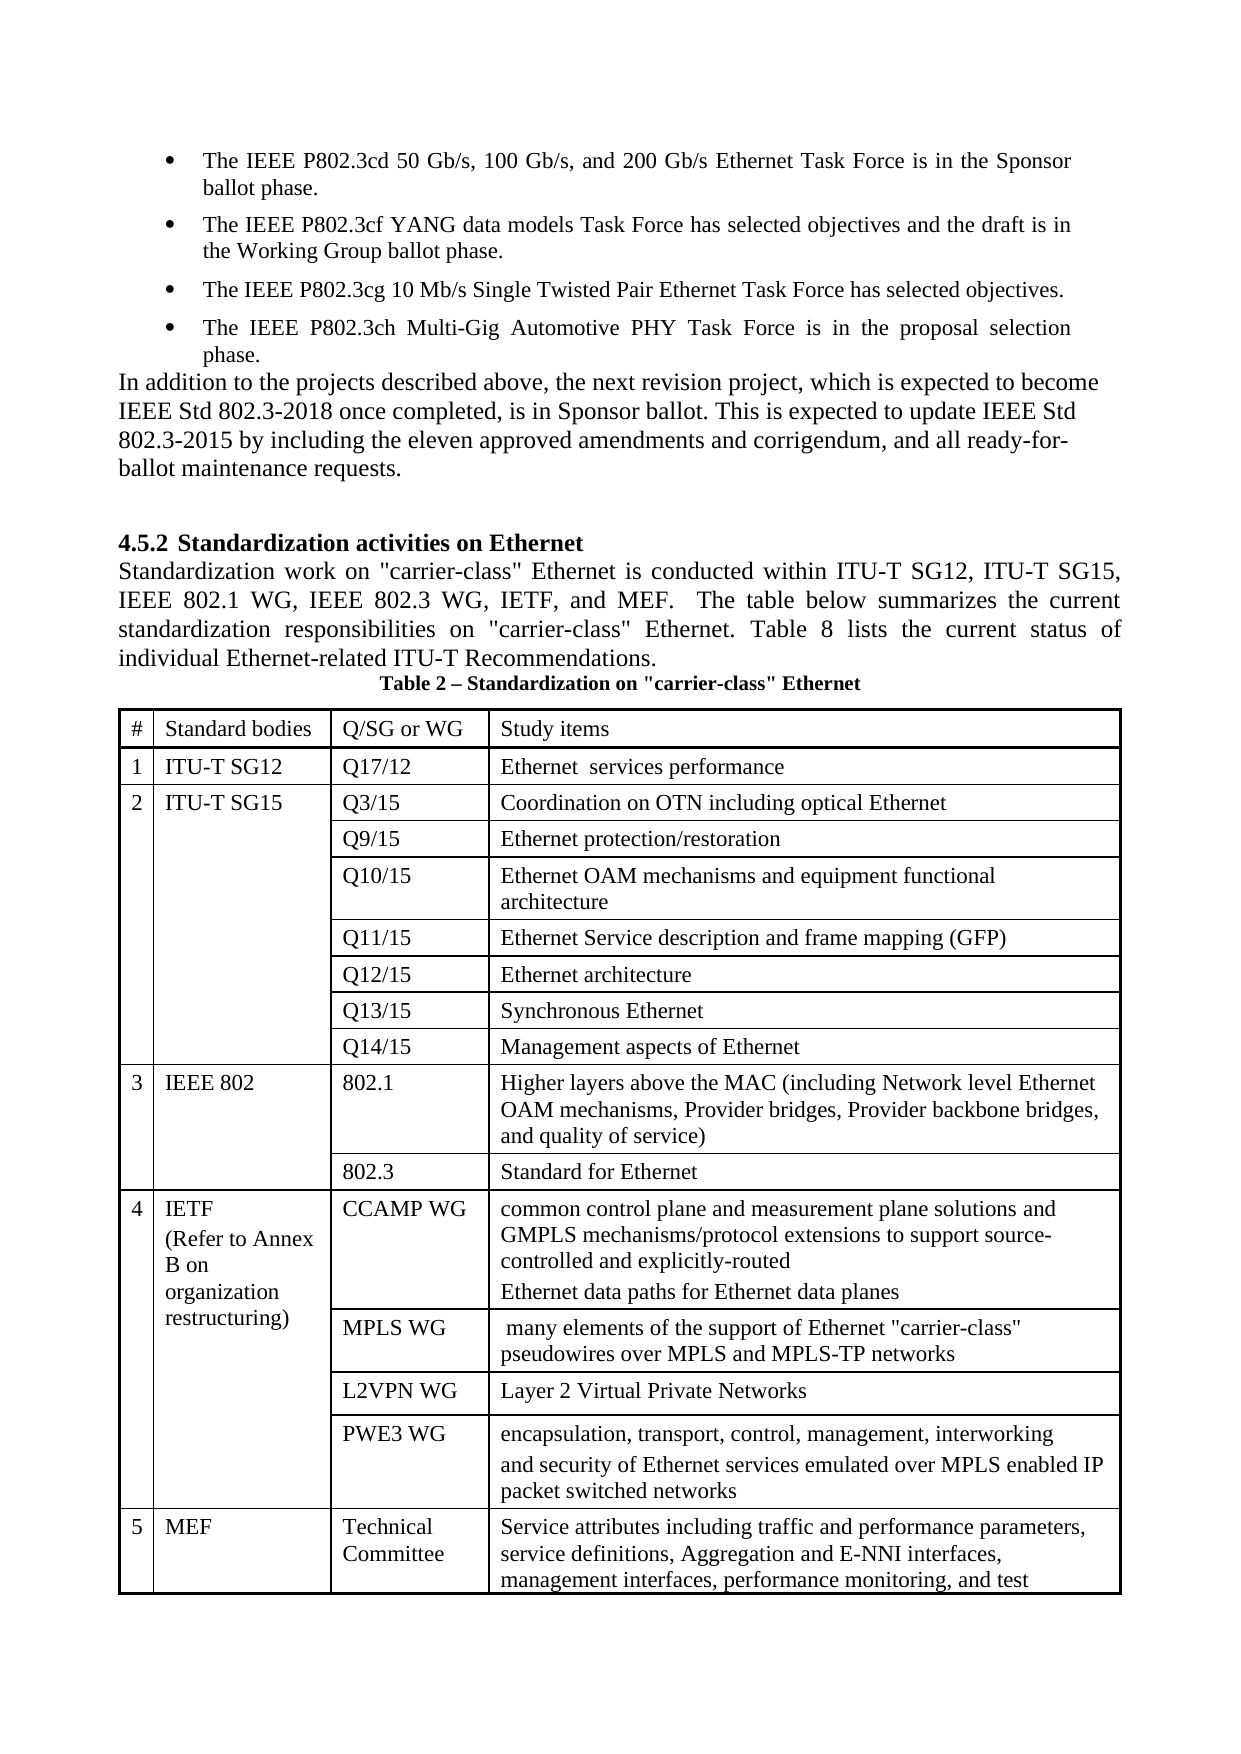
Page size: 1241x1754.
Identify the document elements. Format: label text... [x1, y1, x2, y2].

table_cell 4 [121, 1191, 153, 1507]
table_cell 802.3 [332, 1154, 488, 1189]
table_cell Ethernet protection/restoration [490, 821, 1119, 856]
table_cell 2 [121, 785, 153, 1064]
table_header # [121, 711, 153, 746]
table_cell Higher layers above the MAC (including Network level Ethernet OAM mechanisms, Provider bridges, Provider backbone bridges, and quality of service) [490, 1065, 1119, 1153]
table_cell Q3/15 [332, 785, 488, 820]
table_cell CCAMP WG [332, 1191, 488, 1308]
table_cell Q12/15 [332, 957, 488, 991]
table_cell IETF (Refer to Annex B on organization restructuring) [154, 1191, 330, 1507]
table_cell 802.1 [332, 1065, 488, 1153]
list The IEEE P802.3cg 10 Mb/s Single Twisted Pair Ethernet Task Force has selected objectives. [166, 276, 1073, 302]
table_cell encapsulation, transport, control, management, interworking and security of Ethernet services emulated over MPLS enabled IP packet switched networks [490, 1416, 1119, 1507]
list The IEEE P802.3cf YANG data models Task Force has selected objectives and the draft is in the Working Group ballot phase. [166, 211, 1073, 263]
table_cell common control plane and measurement plane solutions and GMPLS mechanisms/protocol extensions to support source-controlled and explicitly-routed Ethernet data paths for Ethernet data planes [490, 1191, 1119, 1308]
table_cell IEEE 802 [154, 1065, 330, 1189]
table_cell 5 [121, 1509, 153, 1592]
table_cell Ethernet services performance [490, 749, 1119, 783]
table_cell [490, 1509, 1119, 1592]
table_cell MPLS WG [332, 1310, 488, 1371]
list The IEEE P802.3ch Multi-Gig Automotive PHY Task Force is in the proposal selection phase. [166, 314, 1072, 367]
table_cell Synchronous Ethernet [490, 993, 1119, 1027]
table_cell Technical Committee [332, 1509, 488, 1592]
table_cell Q14/15 [332, 1029, 488, 1064]
table_header Standard bodies [154, 711, 330, 746]
table_cell Standard for Ethernet [490, 1154, 1119, 1189]
table_cell L2VPN WG [332, 1373, 488, 1414]
table_cell PWE3 WG [332, 1416, 488, 1507]
table_cell Q9/15 [332, 821, 488, 856]
table_cell MEF [154, 1509, 330, 1592]
table_cell Q13/15 [332, 993, 488, 1027]
table_cell Management aspects of Ethernet [490, 1029, 1119, 1064]
table_cell ITU-T SG12 [154, 749, 330, 783]
table_cell Q17/12 [332, 749, 488, 783]
table_cell Layer 2 Virtual Private Networks [490, 1373, 1119, 1414]
table_cell Ethernet Service description and frame mapping (GFP) [490, 920, 1119, 955]
subtitle Standardization activities on Ethernet [118, 528, 1122, 556]
table_cell Ethernet OAM mechanisms and equipment functional architecture [490, 858, 1119, 919]
table_header Q/SG or WG [332, 711, 488, 746]
table_cell 3 [121, 1065, 153, 1189]
table_cell many elements of the support of Ethernet "carrier-class" pseudowires over MPLS and MPLS-TP networks [490, 1310, 1119, 1371]
table_cell Coordination on OTN including optical Ethernet [490, 785, 1119, 820]
table_cell Q11/15 [332, 920, 488, 955]
list The IEEE P802.3cd 50 Gb/s, 100 Gb/s, and 200 Gb/s Ethernet Task Force is in the Sponsor ballot phase. [166, 148, 1073, 200]
table_cell Ethernet architecture [490, 957, 1119, 991]
table_cell Q10/15 [332, 858, 488, 919]
text In addition to the projects described above, the next revision project, which is expected to become IEEE Std 802.3-2018 once completed, is in Sponsor ballot. This is expected to update IEEE Std 802.3-2015 by including the eleven approved amendments and corrigendum, and all ready-for-ballot maintenance requests. [118, 367, 1122, 482]
table_cell 1 [121, 749, 153, 783]
table_header Study items [490, 711, 1119, 746]
table_cell ITU-T SG15 [154, 785, 330, 1064]
